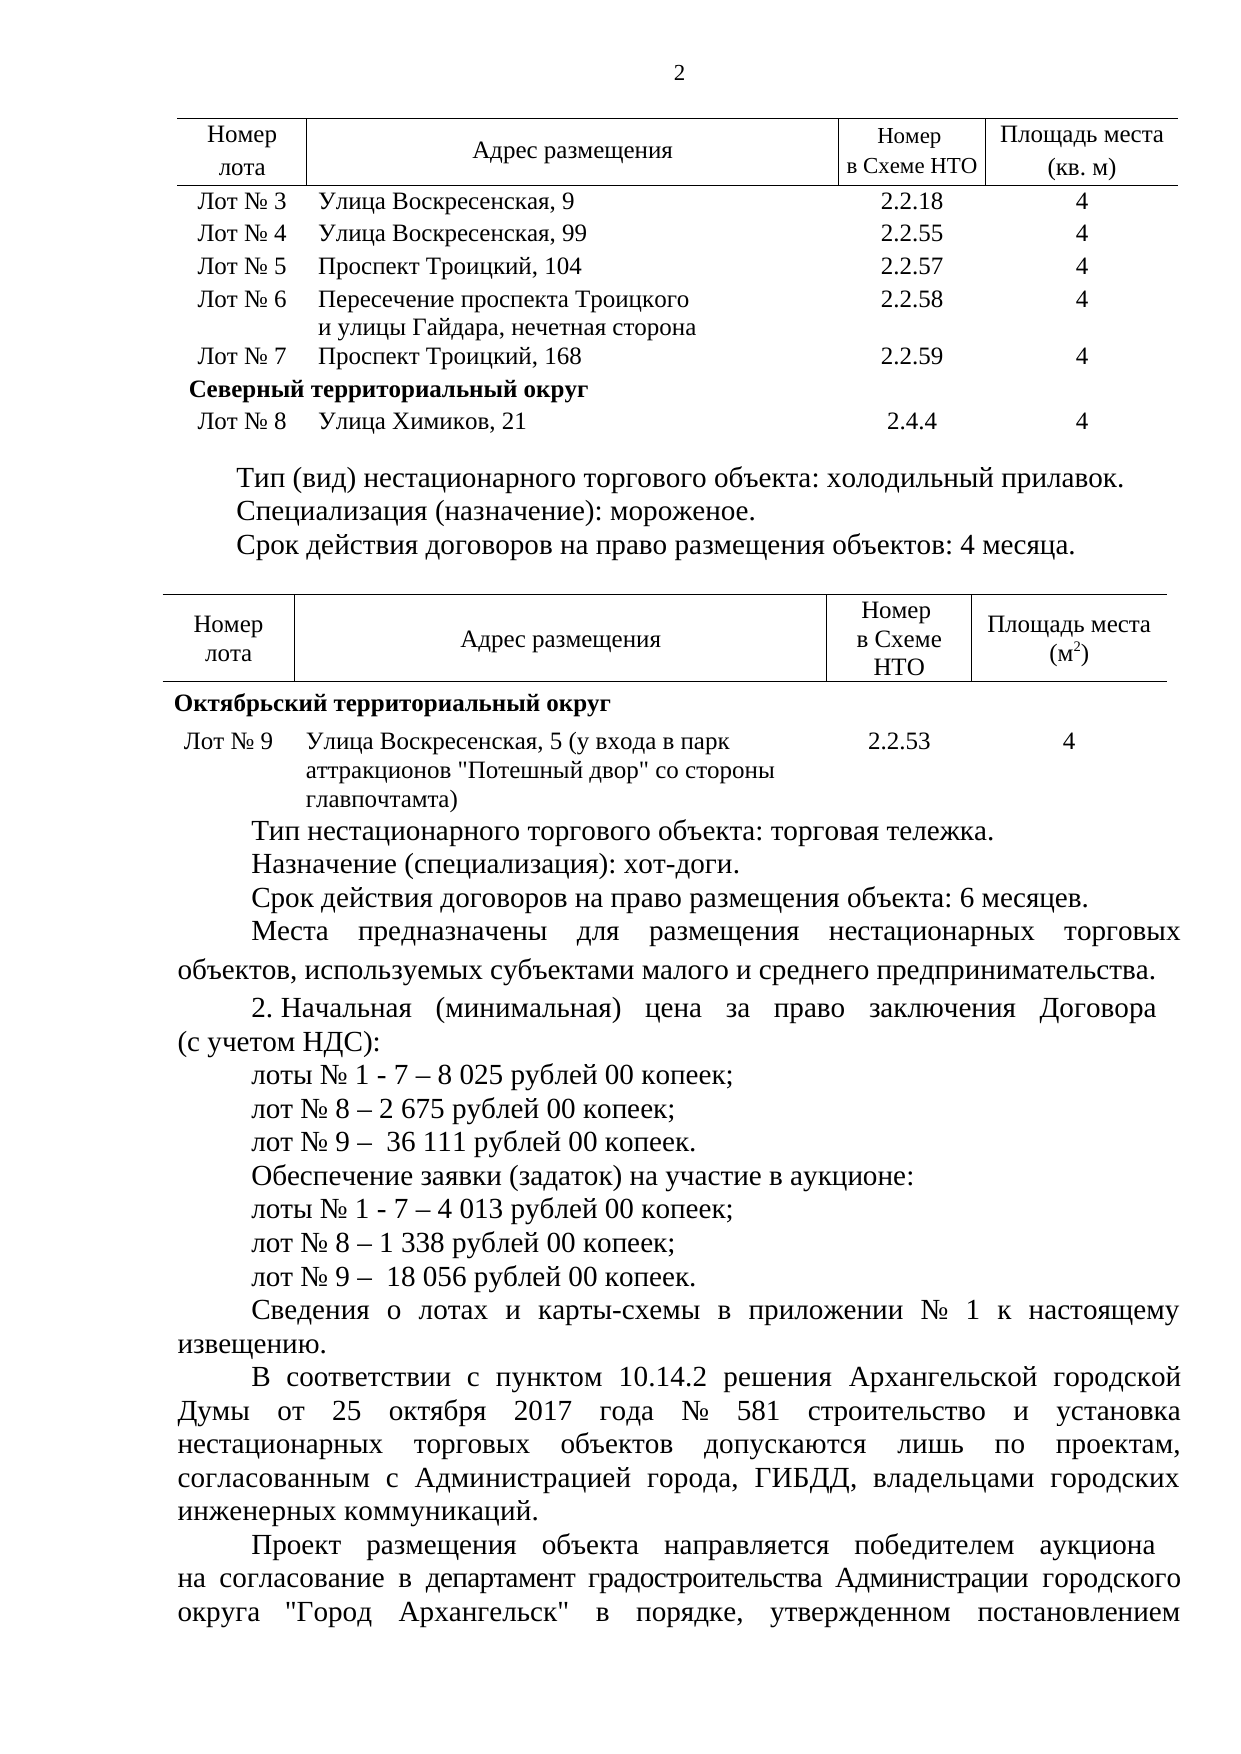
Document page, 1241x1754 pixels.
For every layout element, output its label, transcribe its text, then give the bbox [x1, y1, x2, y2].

text лот № 8 – 1 338 рублей 00 копеек; [177, 1225, 1181, 1259]
text Тип нестационарного торгового объекта: торговая тележка. [177, 813, 1181, 846]
table_cell 4 [986, 341, 1178, 374]
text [177, 1527, 1181, 1628]
table_cell Пересечение проспекта Троицкого и улицы Гайдара, нечетная сторона [307, 284, 838, 341]
table_cell Проспект Троицкий, 168 [307, 341, 838, 374]
table_cell Лот № 6 [177, 284, 307, 341]
text Срок действия договоров на право размещения объекта: 6 месяцев. [177, 880, 1181, 913]
text Специализация (назначение): мороженое. [177, 493, 1181, 527]
table_cell Номер в Схеме НТО [839, 119, 985, 185]
table_cell Адрес размещения [307, 119, 838, 185]
text лот № 9 – 18 056 рублей 00 копеек. [177, 1259, 1181, 1292]
table_header Площадь места (м2) [972, 595, 1167, 681]
table_cell Лот № 5 [177, 251, 307, 284]
text Сведения о лотах и карты-схемы в приложении № 1 к настоящему извещению. [177, 1292, 1181, 1359]
text лот № 8 – 2 675 рублей 00 копеек; [177, 1091, 1181, 1124]
text Срок действия договоров на право размещения объектов: 4 месяца. [177, 527, 1181, 560]
table_cell 2.2.55 [838, 219, 986, 251]
table_cell Лот № 9 [163, 726, 294, 813]
text лоты № 1 - 7 – 4 013 рублей 00 копеек; [177, 1192, 1181, 1225]
table_cell Площадь места (кв. м) [986, 119, 1178, 185]
table_cell 2.2.18 [838, 186, 986, 218]
table_cell Номер лота [177, 119, 306, 185]
table_cell Улица Воскресенская, 99 [307, 219, 838, 251]
table_header Адрес размещения [295, 595, 826, 681]
table_cell Улица Химиков, 21 [307, 406, 838, 460]
text Обеспечение заявки (задаток) на участие в аукционе: [177, 1158, 1181, 1192]
table_cell 2.4.4 [838, 406, 986, 460]
table_cell Лот № 3 [177, 186, 307, 218]
table_cell 2.2.53 [827, 726, 971, 813]
table_cell Лот № 8 [177, 406, 307, 460]
table_cell Октябрьский территориальный округ [163, 682, 1167, 726]
table_cell Улица Воскресенская, 9 [307, 186, 838, 218]
table_cell 4 [986, 284, 1178, 341]
table_header Номер в Схеме НТО [827, 595, 971, 681]
text В соответствии с пунктом 10.14.2 решения Архангельской городской Думы от 25 октября 2017 года № 581 строительство и установка нестационарных торговых объектов допускаются лишь по проектам, согласованным с Администрацией города, ГИБДД, владельцами городских инженерных коммуникаций. [177, 1493, 1181, 1527]
table_cell 2.2.57 [838, 251, 986, 284]
text лоты № 1 - 7 – 8 025 рублей 00 копеек; [177, 1057, 1181, 1091]
text 2. Начальная (минимальная) цена за право заключения Договора (с учетом НДС): [177, 990, 1181, 1057]
text лот № 9 – 36 111 рублей 00 копеек. [177, 1124, 1181, 1158]
table_cell Улица Воскресенская, 5 (у входа в парк аттракционов "Потешный двор" со стороны главпочтамта) [294, 726, 827, 813]
table_cell 4 [986, 186, 1178, 218]
table_cell 4 [986, 406, 1178, 460]
text Назначение (специализация): хот-доги. [177, 846, 1181, 880]
text Тип (вид) нестационарного торгового объекта: холодильный прилавок. [177, 460, 1181, 493]
table_cell Лот № 4 [177, 219, 307, 251]
table_cell Лот № 7 [177, 341, 307, 374]
table_cell 4 [986, 219, 1178, 251]
table_cell Северный территориальный округ [177, 374, 1178, 406]
table_cell 2.2.58 [838, 284, 986, 341]
table_cell Проспект Троицкий, 104 [307, 251, 838, 284]
table_cell 2.2.59 [838, 341, 986, 374]
text Места предназначены для размещения нестационарных торговых объектов, используемых субъектами малого и среднего предпринимательства. [177, 913, 1181, 985]
text В соответствии с пунктом 10.14.2 решения Архангельской городской Думы от 25 октября 2017 года № 581 строительство и установка нестационарных торговых объектов допускаются лишь по проектам, согласованным с Администрацией города, ГИБДД, владельцами городских инженерных коммуникаций. [177, 1359, 1181, 1460]
table_cell 4 [986, 251, 1178, 284]
table_header Номер лота [163, 595, 294, 681]
table_cell 4 [971, 726, 1167, 813]
